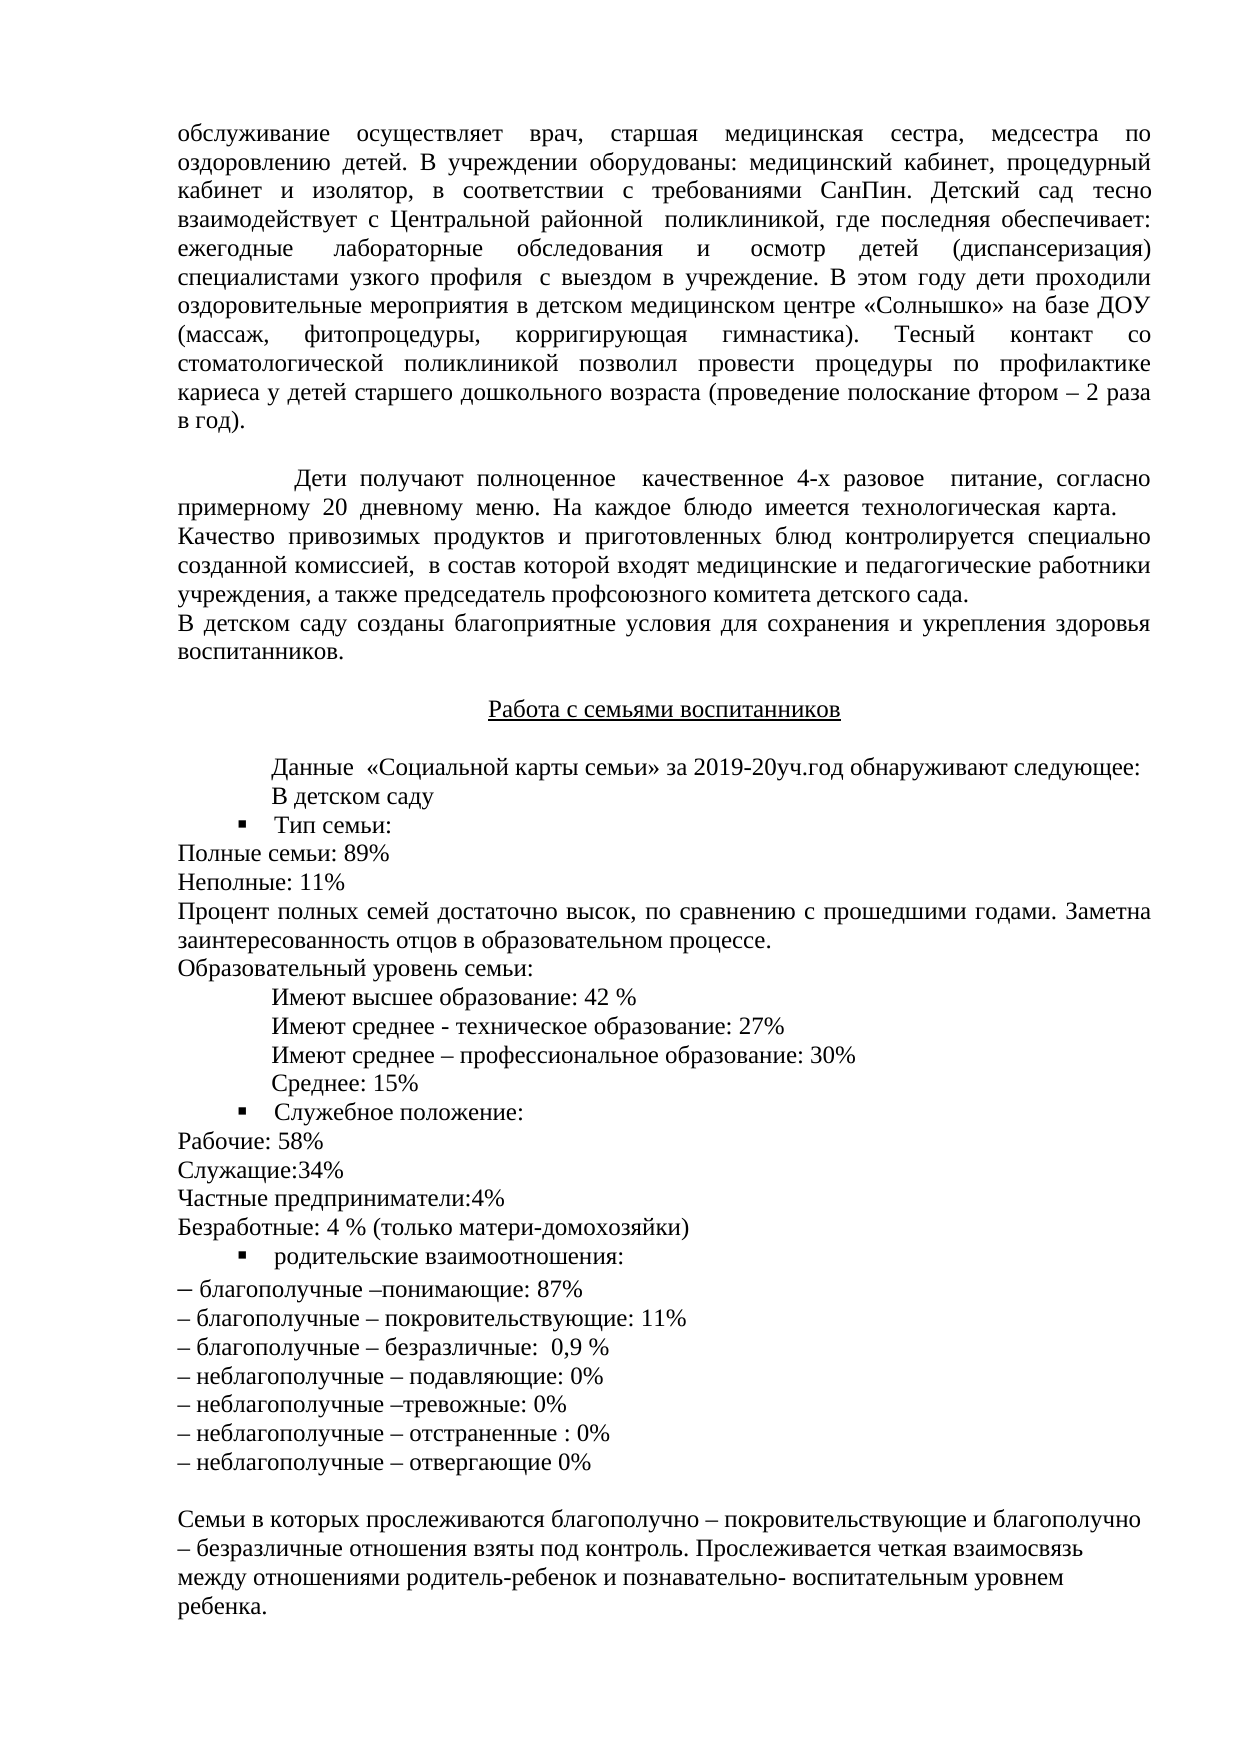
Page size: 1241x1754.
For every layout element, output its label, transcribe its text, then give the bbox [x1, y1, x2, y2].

text В детском саду [177, 781, 1152, 810]
text Образовательный уровень семьи: [177, 953, 1152, 982]
list Тип семьи: [236, 810, 1152, 838]
text Работа с семьями воспитанников [177, 694, 1152, 723]
text – благополучные – покровительствующие: 11% [177, 1303, 1152, 1332]
text – неблагополучные –тревожные: 0% [177, 1389, 1152, 1418]
text Безработные: 4 % (только матери-домохозяйки) [177, 1212, 1152, 1241]
text Дети получают полноценное качественное 4-х разовое питание, согласно примерному 20 дневному меню. На каждое блюдо имеется технологическая карта. Качество привозимых продуктов и приготовленных блюд контролируется специально созданной комиссией, в состав которой входят медицинские и педагогические работники учреждения, а также председатель профсоюзного комитета детского сада. [177, 463, 1152, 608]
text Среднее: 15% [177, 1068, 1152, 1097]
text – неблагополучные – отстраненные : 0% [177, 1418, 1152, 1447]
text – благополучные – безразличные: 0,9 % [177, 1332, 1152, 1361]
text – неблагополучные – отвергающие 0% [177, 1447, 1152, 1476]
text Данные «Социальной карты семьи» за 2019-20уч.год обнаруживают следующее: [177, 752, 1152, 781]
text Служащие:34% [177, 1155, 1152, 1183]
text В детском саду созданы благоприятные условия для сохранения и укрепления здоровья воспитанников. [177, 608, 1152, 665]
text – благополучные –понимающие: 87% [177, 1270, 1152, 1303]
text Рабочие: 58% [177, 1126, 1152, 1155]
text Частные предприниматели:4% [177, 1183, 1152, 1212]
list Служебное положение: [236, 1097, 1152, 1126]
text Неполные: 11% [177, 867, 1152, 896]
text Имеют высшее образование: 42 % [177, 982, 1152, 1011]
text Имеют среднее – профессиональное образование: 30% [177, 1040, 1152, 1068]
text Имеют среднее - техническое образование: 27% [177, 1011, 1152, 1040]
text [177, 118, 1152, 434]
text Полные семьи: 89% [177, 838, 1152, 867]
text Семьи в которых прослеживаются благополучно – покровительствующие и благополучно – безразличные отношения взяты под контроль. Прослеживается четкая взаимосвязь между отношениями родитель-ребенок и познавательно- воспитательным уровнем ребенка. [177, 1504, 1152, 1619]
list родительские взаимоотношения: [236, 1241, 1152, 1270]
text Процент полных семей достаточно высок, по сравнению с прошедшими годами. Заметна заинтересованность отцов в образовательном процессе. [177, 896, 1152, 953]
text – неблагополучные – подавляющие: 0% [177, 1361, 1152, 1389]
